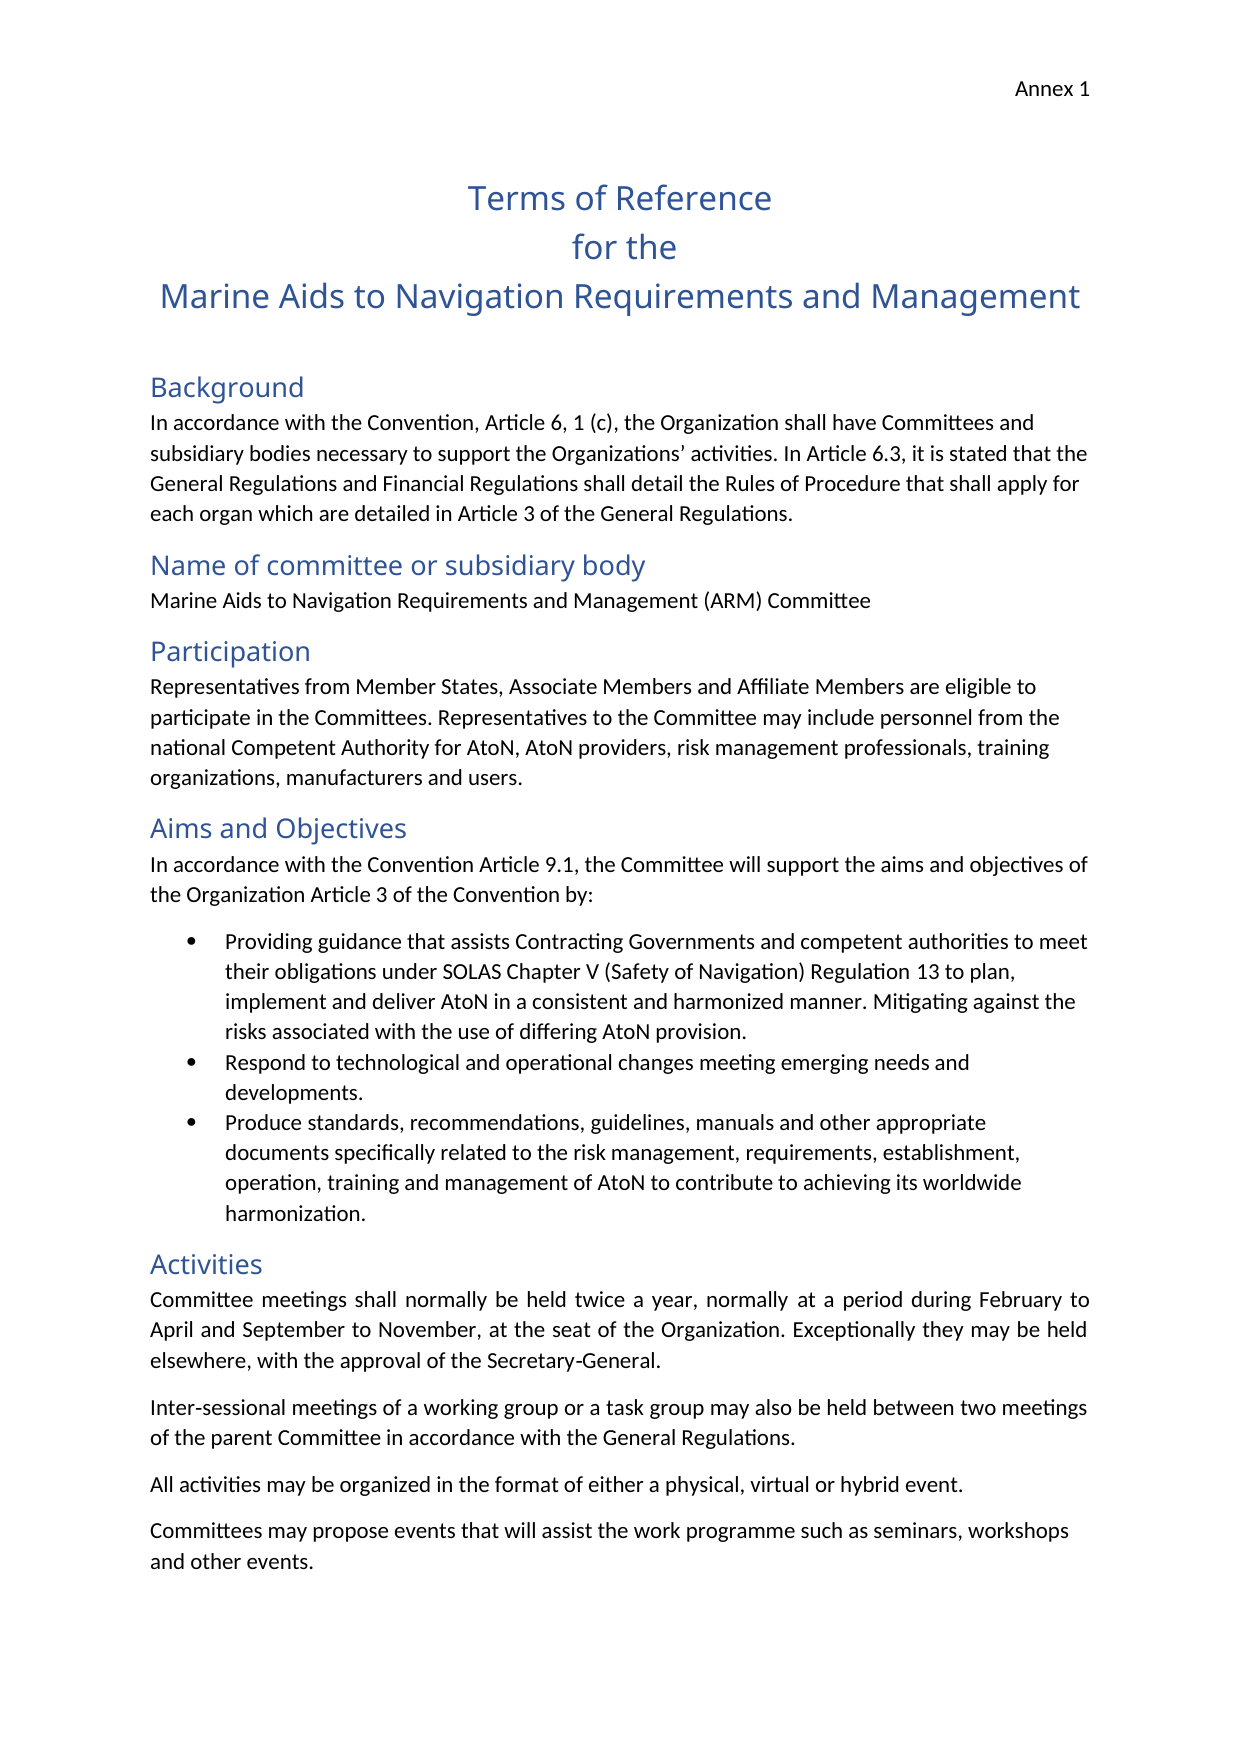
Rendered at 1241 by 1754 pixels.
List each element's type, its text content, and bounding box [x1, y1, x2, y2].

list Produce standards, recommendations, guidelines, manuals and other appropriate documents specifically related to the risk management, requirements, establishment, operation, training and management of AtoN to contribute to achieving its worldwide harmonization. [187, 1108, 1090, 1227]
text Representatives from Member States, Associate Members and Affiliate Members are eligible to participate in the Committees. Representatives to the Committee may include personnel from the national Competent Authority for AtoN, AtoN providers, risk management professionals, training organizations, manufacturers and users. [150, 672, 1090, 791]
text Inter‐sessional meetings of a working group or a task group may also be held between two meetings of the parent Committee in accordance with the General Regulations. [150, 1393, 1090, 1451]
text Committees may propose events that will assist the work programme such as seminars, workshops and other events. [150, 1517, 1090, 1575]
text Committee meetings shall normally be held twice a year, normally at a period during February to April and September to November, at the seat of the Organization. Exceptionally they may be held elsewhere, with the approval of the Secretary‐General. [150, 1285, 1090, 1374]
text Marine Aids to Navigation Requirements and Management (ARM) Committee [150, 586, 1090, 614]
subtitle Background [150, 369, 1090, 406]
list Respond to technological and operational changes meeting emerging needs and developments. [187, 1048, 1090, 1106]
text All activities may be organized in the format of either a physical, virtual or hybrid event. [150, 1470, 1090, 1498]
subtitle Aims and Objectives [150, 810, 1090, 847]
list Providing guidance that assists Contracting Governments and competent authorities to meet their obligations under SOLAS Chapter V (Safety of Navigation) Regulation 13 to plan, implement and deliver AtoN in a consistent and harmonized manner. Mitigating against the risks associated with the use of differing AtoN provision. [187, 927, 1090, 1046]
text In accordance with the Convention, Article 6, 1 (c), the Organization shall have Committees and subsidiary bodies necessary to support the Organizations’ activities. In Article 6.3, it is stated that the General Regulations and Financial Regulations shall detail the Rules of Procedure that shall apply for each organ which are detailed in Article 3 of the General Regulations. [150, 408, 1090, 527]
subtitle Participation [150, 633, 1090, 669]
subtitle Terms of Reference for the Marine Aids to Navigation Requirements and Management [150, 175, 1090, 318]
subtitle Name of committee or subsidiary body [150, 546, 1090, 583]
text In accordance with the Convention Article 9.1, the Committee will support the aims and objectives of the Organization Article 3 of the Convention by: [150, 850, 1090, 908]
subtitle Activities [150, 1246, 1090, 1282]
